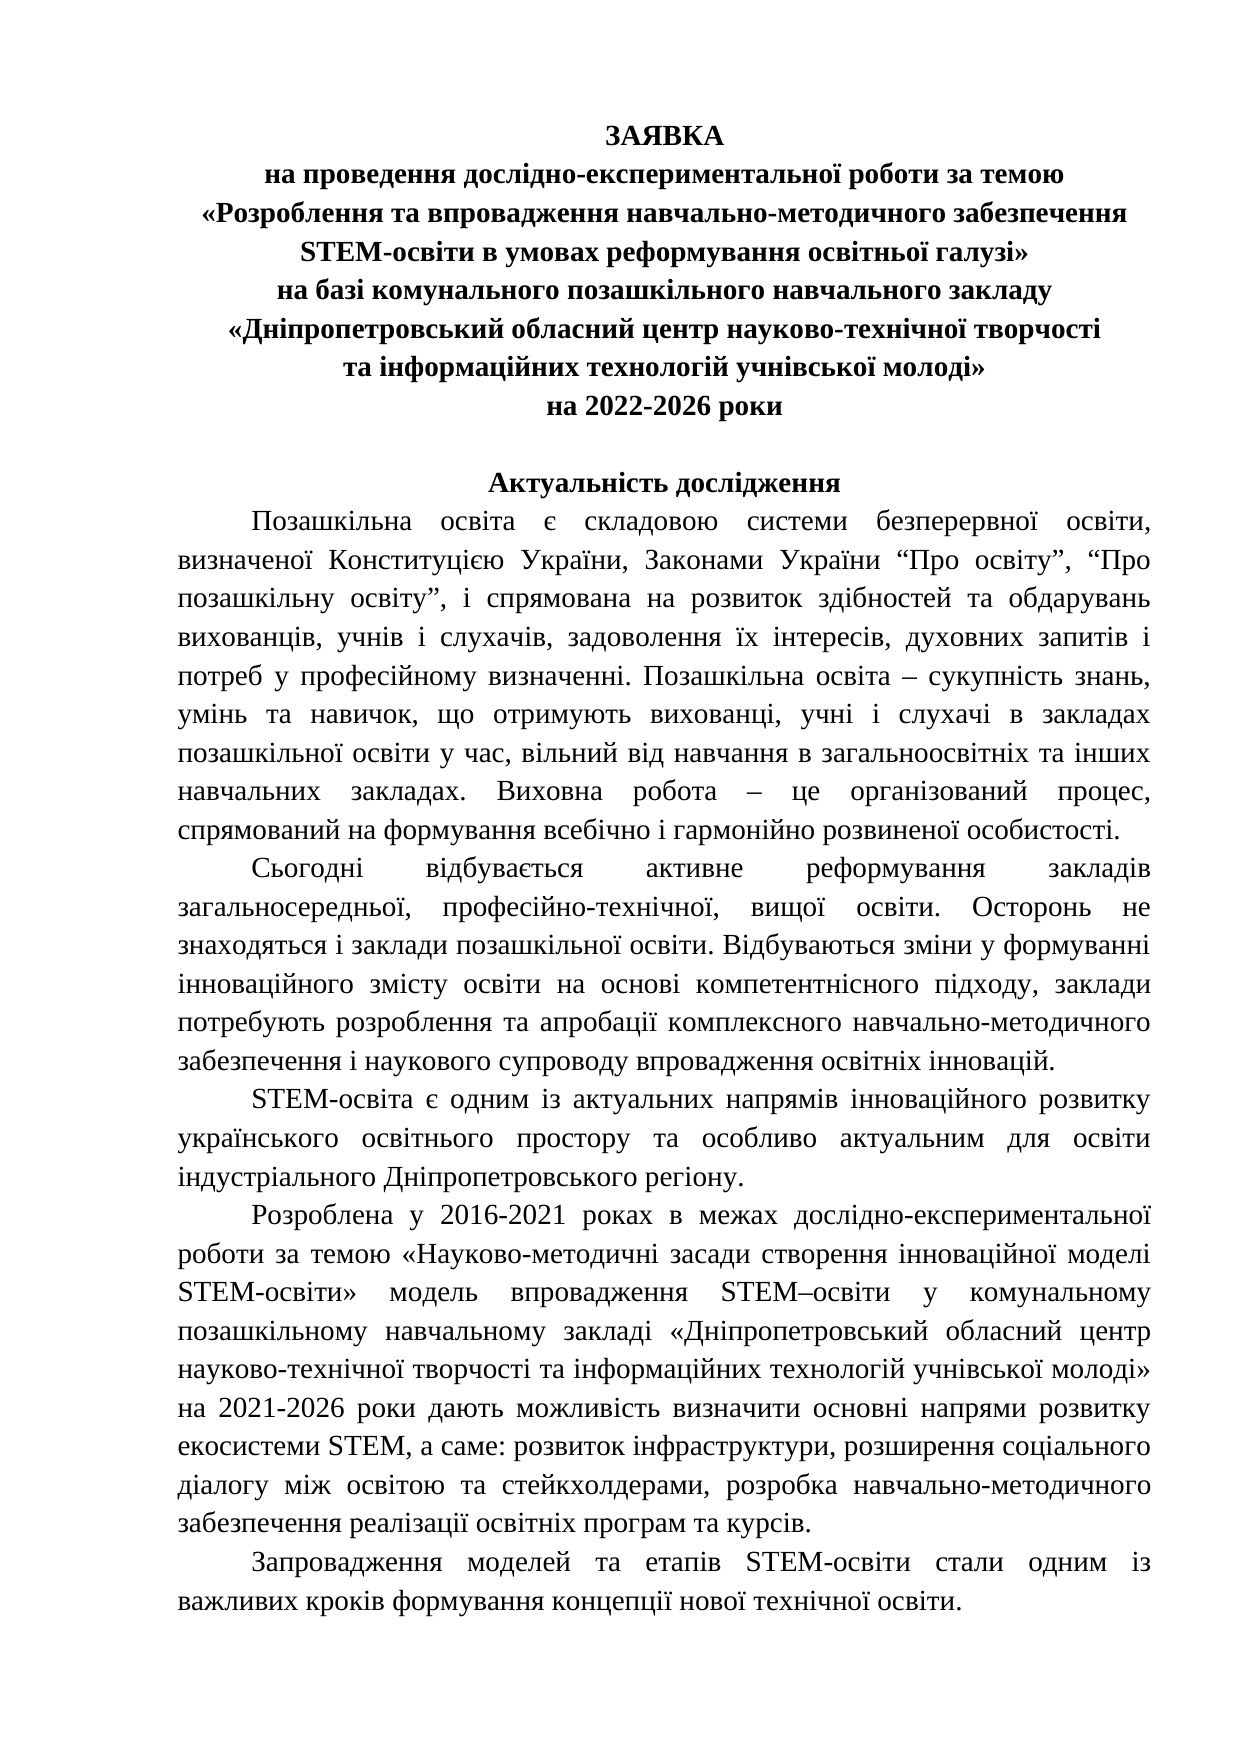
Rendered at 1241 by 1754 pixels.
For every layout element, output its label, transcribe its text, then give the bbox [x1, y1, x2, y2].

text STEM-освіта є одним із актуальних напрямів інноваційного розвитку українського освітнього простору та особливо актуальним для освіти індустріального Дніпропетровського регіону. [177, 1082, 1152, 1192]
text Позашкільна освіта є складовою системи безперервної освіти, визначеної Конституцією України, Законами України “Про освіту”, “Про позашкільну освіту”, і спрямована на розвиток здібностей та обдарувань вихованців, учнів і слухачів, задоволення їх інтересів, духовних запитів і потреб у професійному визначенні. Позашкільна освіта – сукупність знань, умінь та навичок, що отримують вихованці, учні і слухачі в закладах позашкільної освіти у час, вільний від навчання в загальноосвітніх та інших навчальних закладах. Виховна робота – це організований процес, спрямований на формування всебічно і гармонійно розвиненої особистості. [177, 503, 1152, 845]
text Запровадження моделей та етапів STEM-освіти стали одним із важливих кроків формування концепції нової технічної освіти. [177, 1544, 1152, 1616]
text Розроблена у 2016-2021 роках в межах дослідно-експериментальної роботи за темою «Науково-методичні засади створення інноваційної моделі STEM-освіти» модель впровадження STEM–освіти у комунальному позашкільному навчальному закладі «Дніпропетровський обласний центр науково-технічної творчості та інформаційних технологій учнівської молоді» на 2021-2026 роки дають можливість визначити основні напрями розвитку екосистеми STEM, а саме: розвиток інфраструктури, розширення соціального діалогу між освітою та стейкхолдерами, розробка навчально-методичного забезпечення реалізації освітніх програм та курсів. [177, 1197, 1152, 1539]
text на 2022-2026 роки [177, 388, 1152, 421]
text Актуальність дослідження [177, 465, 1152, 498]
text «Розроблення та впровадження навчально-методичного забезпечення [177, 195, 1152, 229]
text ЗАЯВКА [177, 118, 1152, 152]
text STEM-освіти в умовах реформування освітньої галузі» [177, 234, 1152, 267]
text на базі комунального позашкільного навчального закладу «Дніпропетровський обласний центр науково-технічної творчості [177, 272, 1152, 344]
text та інформаційних технологій учнівської молоді» [177, 349, 1152, 383]
text на проведення дослідно-експериментальної роботи за темою [177, 157, 1152, 190]
text Сьогодні відбувається активне реформування закладів загальносередньої, професійно-технічної, вищої освіти. Осторонь не знаходяться і заклади позашкільної освіти. Відбуваються зміни у формуванні інноваційного змісту освіти на основі компетентнісного підходу, заклади потребують розроблення та апробації комплексного навчально-методичного забезпечення і наукового супроводу впровадження освітніх інновацій. [177, 850, 1152, 1077]
